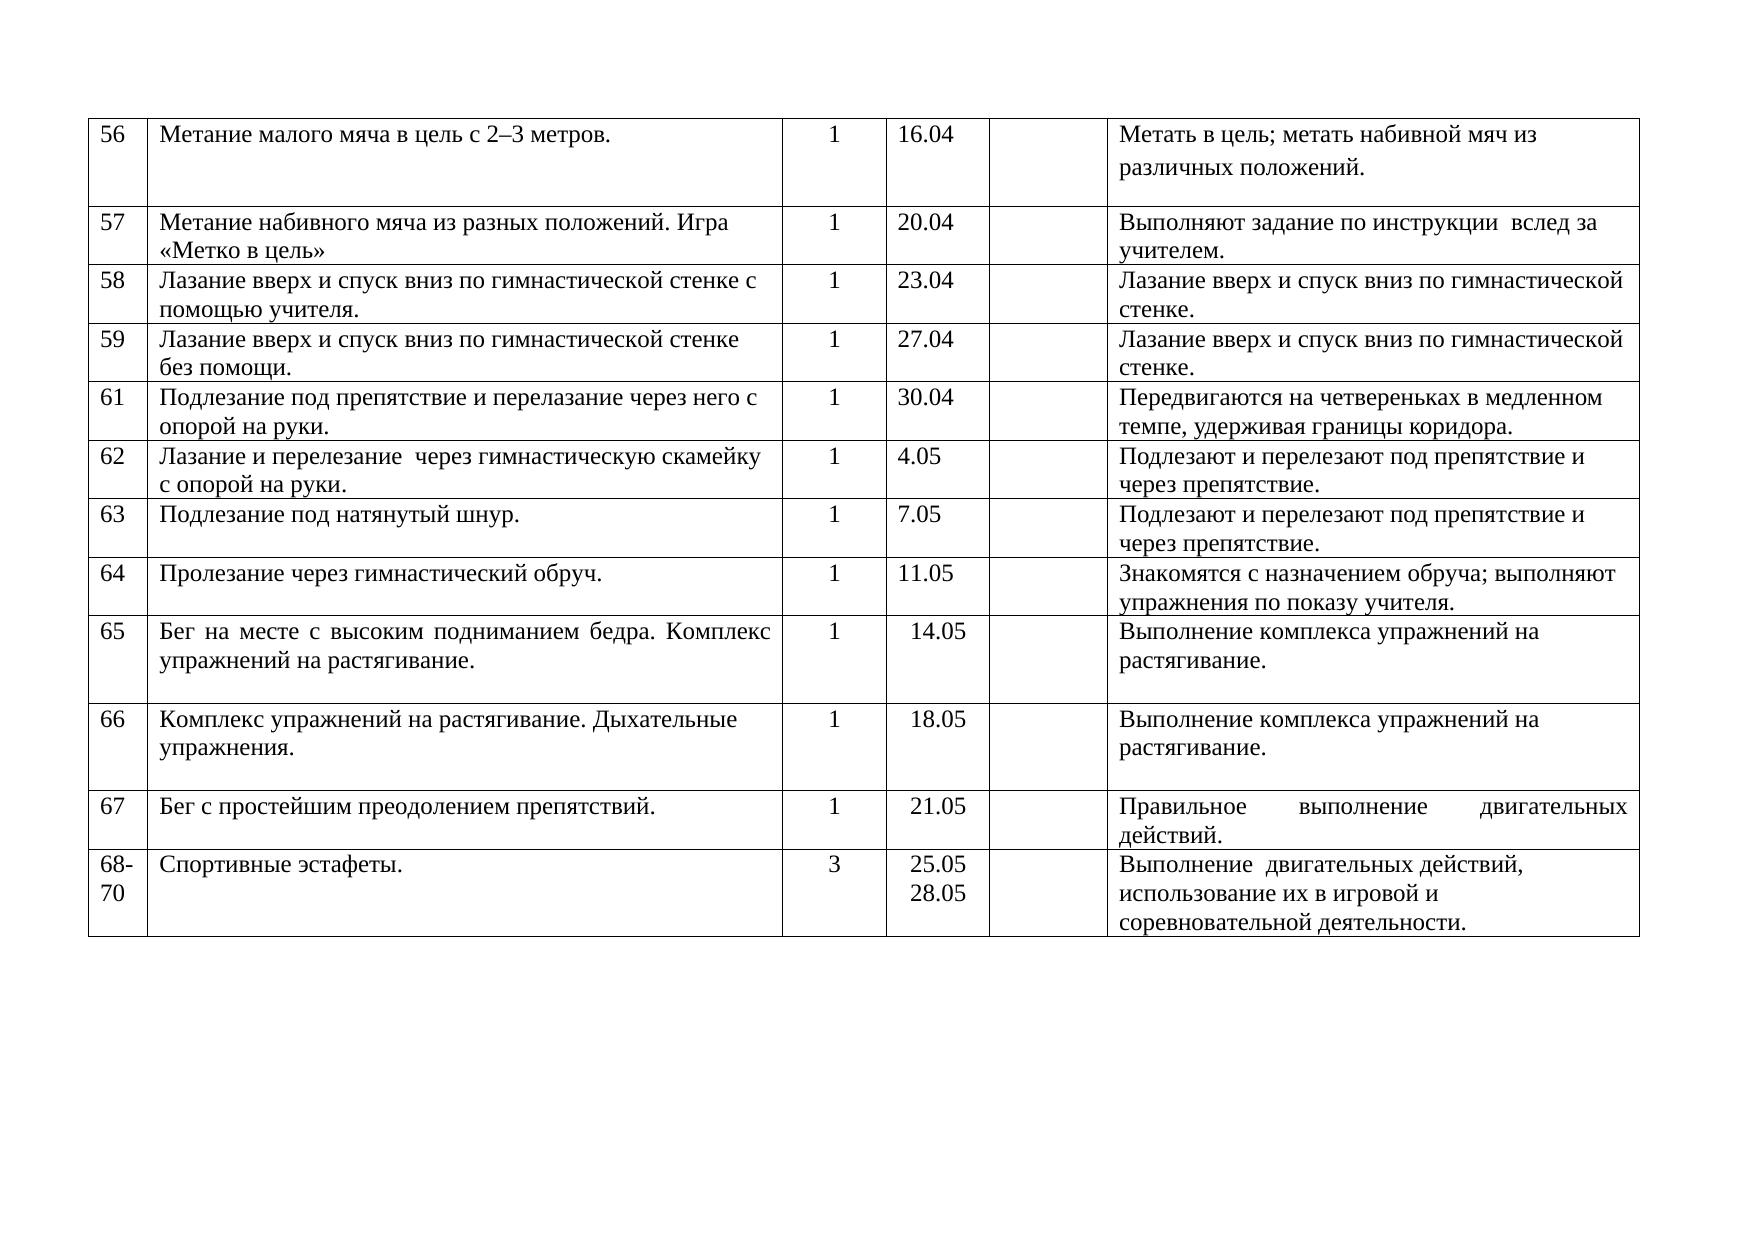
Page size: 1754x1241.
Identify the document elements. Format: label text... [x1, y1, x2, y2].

table_cell [990, 119, 1107, 206]
table_cell 20.04 [887, 207, 989, 264]
table_cell 65 [89, 616, 147, 703]
table_cell 27.04 [887, 324, 989, 381]
table_cell 1 [783, 499, 886, 557]
table_cell 1 [783, 265, 886, 323]
table_cell 67 [89, 791, 147, 848]
table_cell Бег на месте с высоким подниманием бедра. Комплекс упражнений на растягивание. [148, 616, 782, 703]
table_cell Знакомятся с назначением обруча; выполняют упражнения по показу учителя. [1108, 558, 1639, 615]
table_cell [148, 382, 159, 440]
table_cell 4.05 [887, 441, 989, 498]
table_cell 23.04 [887, 265, 989, 323]
table_cell Метать в цель; метать набивной мяч из различных положений. [1108, 119, 1639, 206]
table_cell 1 [783, 791, 886, 848]
table_cell [990, 850, 1107, 936]
table_cell 1 [783, 207, 886, 264]
table_cell 59 [89, 324, 147, 381]
table_cell Подлезание под препятствие и перелазание через него с опорой на руки. [329, 382, 782, 440]
table_cell Выполнение комплекса упражнений на растягивание. [1108, 704, 1639, 790]
table_cell Пролезание через гимнастический обруч. [148, 558, 782, 615]
table_cell Лазание вверх и спуск вниз по гимнастической стенке. [1108, 324, 1639, 381]
table_cell Выполнение двигательных действий, использование их в игровой и соревновательной деятельности. [1108, 850, 1639, 936]
table_cell [990, 207, 1107, 264]
table_cell 61 [89, 382, 147, 440]
table_cell [990, 616, 1107, 703]
table_cell Бег с простейшим преодолением препятствий. [148, 791, 782, 848]
table_cell 68-70 [89, 850, 147, 936]
table_cell Лазание вверх и спуск вниз по гимнастической стенке. [1195, 265, 1639, 323]
table_cell 21.05 [887, 791, 989, 848]
table_cell [990, 558, 1107, 615]
table_cell Лазание вверх и спуск вниз по гимнастической стенке с помощью учителя. [359, 265, 782, 323]
table_cell Подлезание под натянутый шнур. [148, 499, 782, 557]
table_cell 1 [783, 324, 886, 381]
table_cell 30.04 [887, 382, 989, 440]
table_cell 1 [783, 382, 886, 440]
table_cell 64 [89, 558, 147, 615]
table_cell 3 [783, 850, 886, 936]
table_cell 11.05 [887, 558, 989, 615]
table_cell 18.05 [887, 704, 989, 790]
table_cell [990, 441, 1107, 498]
table_cell 1 [783, 119, 886, 206]
table_cell Комплекс упражнений на растягивание. Дыхательные упражнения. [148, 704, 782, 790]
table_cell [990, 704, 1107, 790]
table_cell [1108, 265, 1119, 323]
table_cell Метание набивного мяча из разных положений. Игра «Метко в цель» [148, 207, 782, 264]
table_cell 56 [89, 119, 147, 206]
table_cell [990, 382, 1107, 440]
table_cell 1 [783, 558, 886, 615]
table_cell Метание малого мяча в цель с 2–3 метров. [148, 119, 782, 206]
table_cell Выполняют задание по инструкции вслед за учителем. [1108, 207, 1639, 264]
table_cell 14.05 [887, 616, 989, 703]
table_cell Правильное выполнение двигательных действий. [1108, 791, 1639, 848]
table_cell [990, 499, 1107, 557]
table_cell 1 [783, 704, 886, 790]
table_cell 16.04 [887, 119, 989, 206]
table_cell 7.05 [887, 499, 989, 557]
table_cell 63 [89, 499, 147, 557]
table_cell Выполнение комплекса упражнений на растягивание. [1108, 616, 1639, 703]
table_cell [990, 324, 1107, 381]
table_cell Лазание вверх и спуск вниз по гимнастической стенке без помощи. [148, 324, 782, 381]
table_cell 58 [89, 265, 147, 323]
table_cell [990, 265, 1107, 323]
table_cell Лазание и перелезание через гимнастическую скамейку с опорой на руки. [148, 441, 782, 498]
table_cell 66 [89, 704, 147, 790]
table_cell [990, 791, 1107, 848]
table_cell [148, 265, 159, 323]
table_cell Спортивные эстафеты. [148, 850, 782, 936]
table_cell Подлезают и перелезают под препятствие и через препятствие. [1108, 499, 1639, 557]
table_cell 1 [783, 616, 886, 703]
table_cell Передвигаются на четвереньках в медленном темпе, удерживая границы коридора. [1108, 382, 1639, 440]
table_cell 57 [89, 207, 147, 264]
table_cell 62 [89, 441, 147, 498]
table_cell Подлезают и перелезают под препятствие и через препятствие. [1108, 441, 1639, 498]
table_cell 1 [783, 441, 886, 498]
table_cell 25.05 28.05 [887, 850, 989, 936]
